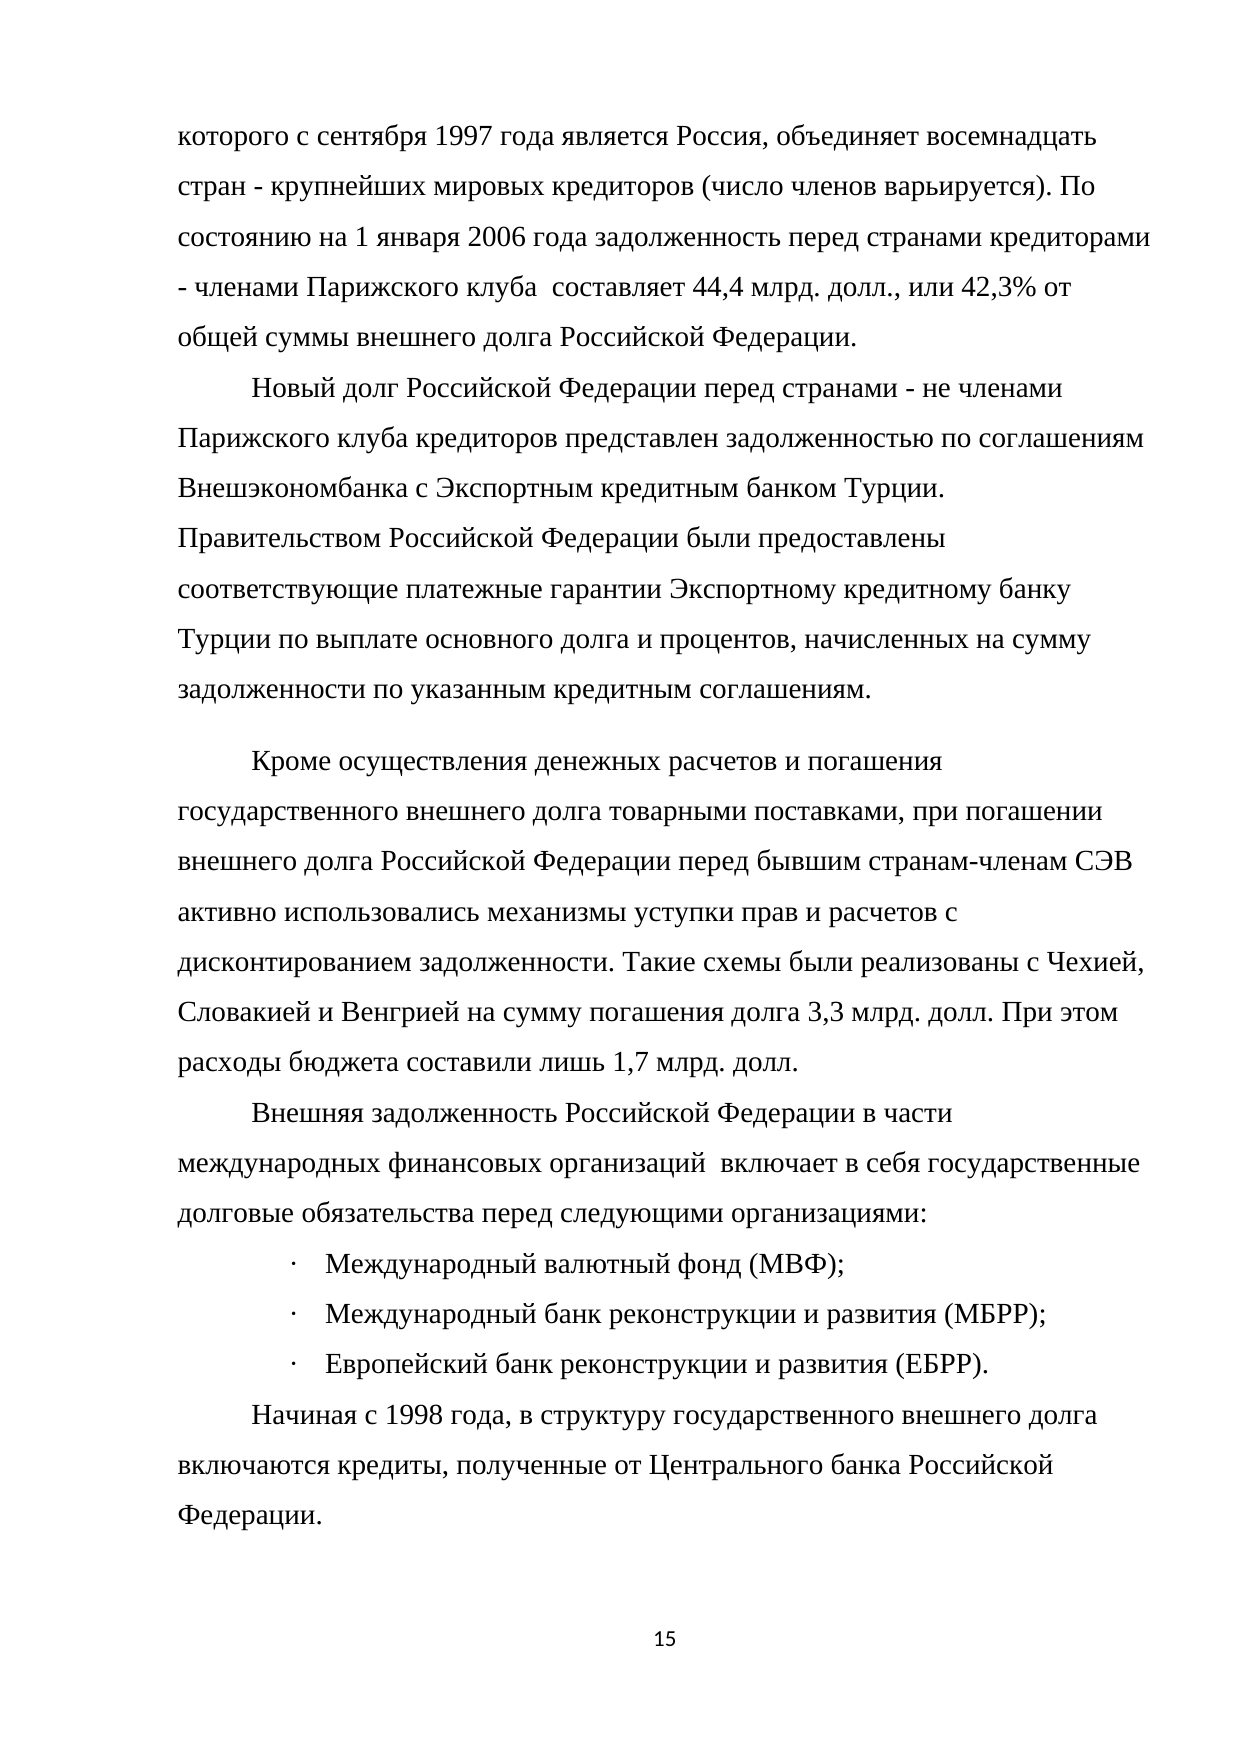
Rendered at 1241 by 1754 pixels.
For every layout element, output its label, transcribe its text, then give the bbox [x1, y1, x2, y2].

text · Европейский банк реконструкции и развития (ЕБРР). [215, 1346, 1152, 1380]
text Кроме осуществления денежных расчетов и погашения государственного внешнего долга товарными поставками, при погашении внешнего долга Российской Федерации перед бывшим странам-членам СЭВ активно использовались механизмы уступки прав и расчетов с дисконтированием задолженности. Такие схемы были реализованы с Чехией, Словакией и Венгрией на сумму погашения долга 3,3 млрд. долл. При этом расходы бюджета составили лишь 1,7 млрд. долл. [177, 743, 1152, 1078]
text Внешняя задолженность Российской Федерации в части международных финансовых организаций включает в себя государственные долговые обязательства перед следующими организациями: [177, 1095, 1152, 1229]
text · Международный банк реконструкции и развития (МБРР); [215, 1296, 1152, 1330]
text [177, 118, 1152, 353]
text · Международный валютный фонд (МВФ); [215, 1246, 1152, 1279]
text Начиная с 1998 года, в структуру государственного внешнего долга включаются кредиты, полученные от Центрального банка Российской Федерации. [177, 1397, 1152, 1531]
text Новый долг Российской Федерации перед странами - не членами Парижского клуба кредиторов представлен задолженностью по соглашениям Внешэкономбанка с Экспортным кредитным банком Турции. Правительством Российской Федерации были предоставлены соответствующие платежные гарантии Экспортному кредитному банку Турции по выплате основного долга и процентов, начисленных на сумму задолженности по указанным кредитным соглашениям. [177, 370, 1152, 705]
